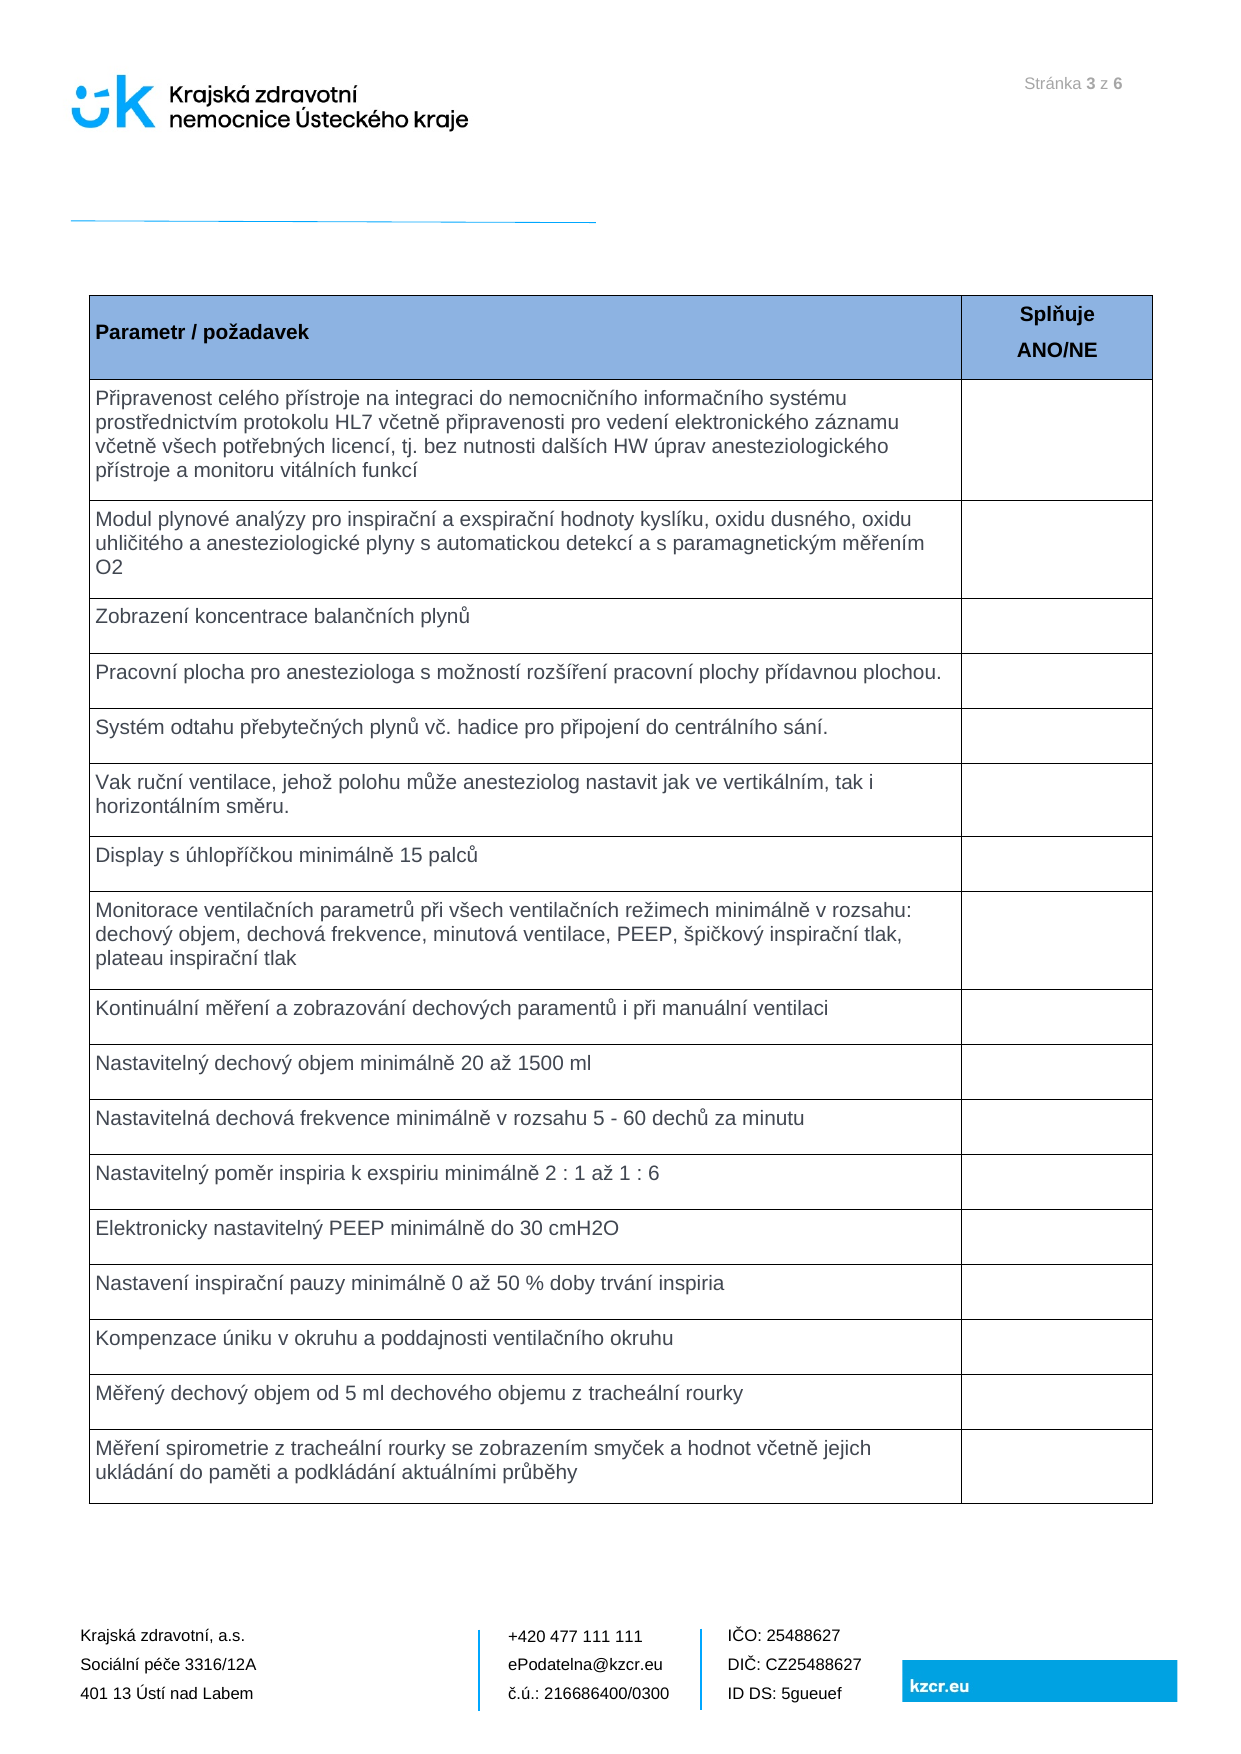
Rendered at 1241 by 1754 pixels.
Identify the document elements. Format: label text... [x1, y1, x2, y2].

table_cell Nastavitelná dechová frekvence minimálně v rozsahu 5 - 60 dechů za minutu [90, 1100, 961, 1154]
table_cell Vak ruční ventilace, jehož polohu může anesteziolog nastavit jak ve vertikálním, tak i horizontálním směru. [90, 764, 961, 836]
table_cell [962, 709, 1152, 763]
table_cell Kompenzace úniku v okruhu a poddajnosti ventilačního okruhu [90, 1320, 961, 1374]
table_cell [962, 1210, 1152, 1264]
table_cell [962, 1100, 1152, 1154]
table_cell Monitorace ventilačních parametrů při všech ventilačních režimech minimálně v rozsahu: dechový objem, dechová frekvence, minutová ventilace, PEEP, špičkový inspirační tlak, plateau inspirační tlak [90, 892, 961, 988]
table_cell Připravenost celého přístroje na integraci do nemocničního informačního systému prostřednictvím protokolu HL7 včetně připravenosti pro vedení elektronického záznamu včetně všech potřebných licencí, tj. bez nutnosti dalších HW úprav anesteziologického přístroje a monitoru vitálních funkcí [90, 380, 961, 500]
table_cell Systém odtahu přebytečných plynů vč. hadice pro připojení do centrálního sání. [90, 709, 961, 763]
table_cell [962, 764, 1152, 836]
table_cell [962, 1155, 1152, 1209]
table_cell Nastavitelný dechový objem minimálně 20 až 1500 ml [90, 1045, 961, 1099]
table_cell [962, 1430, 1152, 1503]
table_cell [962, 501, 1152, 597]
table_cell Měření spirometrie z tracheální rourky se zobrazením smyček a hodnot včetně jejich ukládání do paměti a podkládání aktuálními průběhy [90, 1430, 961, 1503]
table_header Splňuje ANO/NE [962, 296, 1152, 379]
table_cell Elektronicky nastavitelný PEEP minimálně do 30 cmH2O [90, 1210, 961, 1264]
table_cell Pracovní plocha pro anesteziologa s možností rozšíření pracovní plochy přídavnou plochou. [90, 654, 961, 708]
table_cell Modul plynové analýzy pro inspirační a exspirační hodnoty kyslíku, oxidu dusného, oxidu uhličitého a anesteziologické plyny s automatickou detekcí a s paramagnetickým měřením O2 [90, 501, 961, 597]
table_header Parametr / požadavek [90, 296, 961, 379]
table_cell [962, 1045, 1152, 1099]
table_cell [962, 1265, 1152, 1319]
table_cell [962, 1320, 1152, 1374]
table_cell [962, 380, 1152, 500]
picture [30, 44, 509, 169]
table_cell Display s úhlopříčkou minimálně 15 palců [90, 837, 961, 891]
table_cell Kontinuální měření a zobrazování dechových paramentů i při manuální ventilaci [90, 990, 961, 1043]
table_cell [962, 599, 1152, 652]
table_cell Nastavení inspirační pauzy minimálně 0 až 50 % doby trvání inspiria [90, 1265, 961, 1319]
table_cell Zobrazení koncentrace balančních plynů [90, 599, 961, 652]
table_cell [962, 892, 1152, 988]
picture [950, 1683, 968, 1692]
table_cell [962, 1375, 1152, 1429]
picture [911, 1680, 944, 1692]
table_cell [962, 837, 1152, 891]
table_cell [962, 990, 1152, 1043]
table_cell Měřený dechový objem od 5 ml dechového objemu z tracheální rourky [90, 1375, 961, 1429]
table_cell Nastavitelný poměr inspiria k exspiriu minimálně 2 : 1 až 1 : 6 [90, 1155, 961, 1209]
table_cell [962, 654, 1152, 708]
